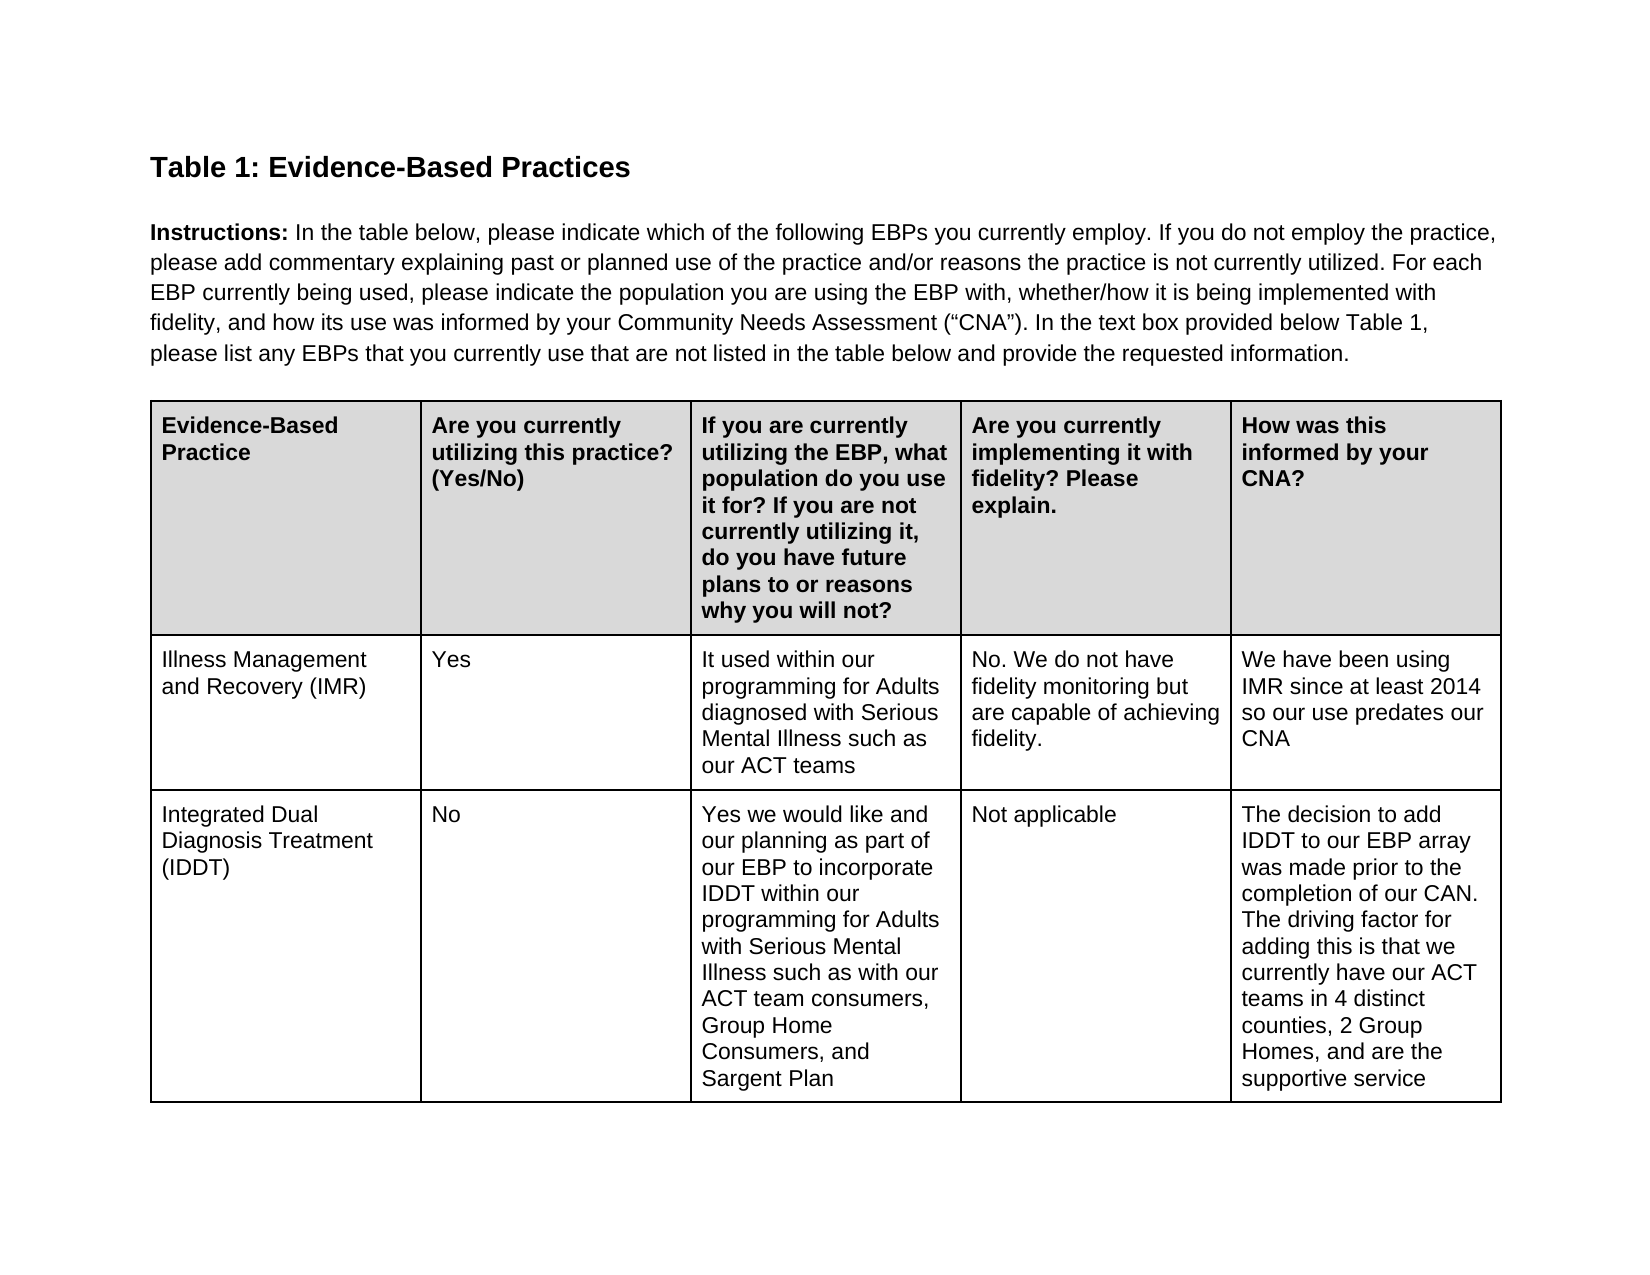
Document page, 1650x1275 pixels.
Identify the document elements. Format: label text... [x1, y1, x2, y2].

table_cell We have been using IMR since at least 2014 so our use predates our CNA [1232, 636, 1500, 788]
table_header Evidence-Based Practice [152, 402, 420, 634]
table_cell The decision to add IDDT to our EBP array was made prior to the completion of our CAN. The driving factor for adding this is that we currently have our ACT teams in 4 distinct counties, 2 Group Homes, and are the supportive service provider for Sargent Place (supportive housing for homelessness-substance use) and we assessed within the consumer base a growing substance use comorbidity that is driving our decision to move toward IDDT [1232, 791, 1500, 1101]
table_cell Integrated Dual Diagnosis Treatment (IDDT) [152, 791, 420, 1101]
table_cell Illness Management and Recovery (IMR) [152, 636, 420, 788]
text Instructions: In the table below, please indicate which of the following EBPs you currently employ. If you do not employ the practice, please add commentary explaining past or planned use of the practice and/or reasons the practice is not currently utilized. For each EBP currently being used, please indicate the population you are using the EBP with, whether/how it is being implemented with fidelity, and how its use was informed by your Community Needs Assessment (“CNA”). In the text box provided below Table 1, please list any EBPs that you currently use that are not listed in the table below and provide the requested information. [150, 219, 1500, 366]
table_cell Yes [422, 636, 690, 788]
table_cell No [422, 791, 690, 1101]
table_header How was this informed by your CNA? [1232, 402, 1500, 634]
table_cell Not applicable [962, 791, 1230, 1101]
table_cell It used within our programming for Adults diagnosed with Serious Mental Illness such as our ACT teams [692, 636, 960, 788]
text Table 1: Evidence-Based Practices [150, 150, 1500, 183]
table_header Are you currently implementing it with fidelity? Please explain. [962, 402, 1230, 634]
table_cell No. We do not have fidelity monitoring but are capable of achieving fidelity. [962, 636, 1230, 788]
table_header Are you currently utilizing this practice? (Yes/No) [422, 402, 690, 634]
table_header If you are currently utilizing the EBP, what population do you use it for? If you are not currently utilizing it, do you have future plans to or reasons why you will not? [692, 402, 960, 634]
table_cell Yes we would like and our planning as part of our EBP to incorporate IDDT within our programming for Adults with Serious Mental Illness such as with our ACT team consumers, Group Home Consumers, and Sargent Plan Consumers [692, 791, 960, 1101]
